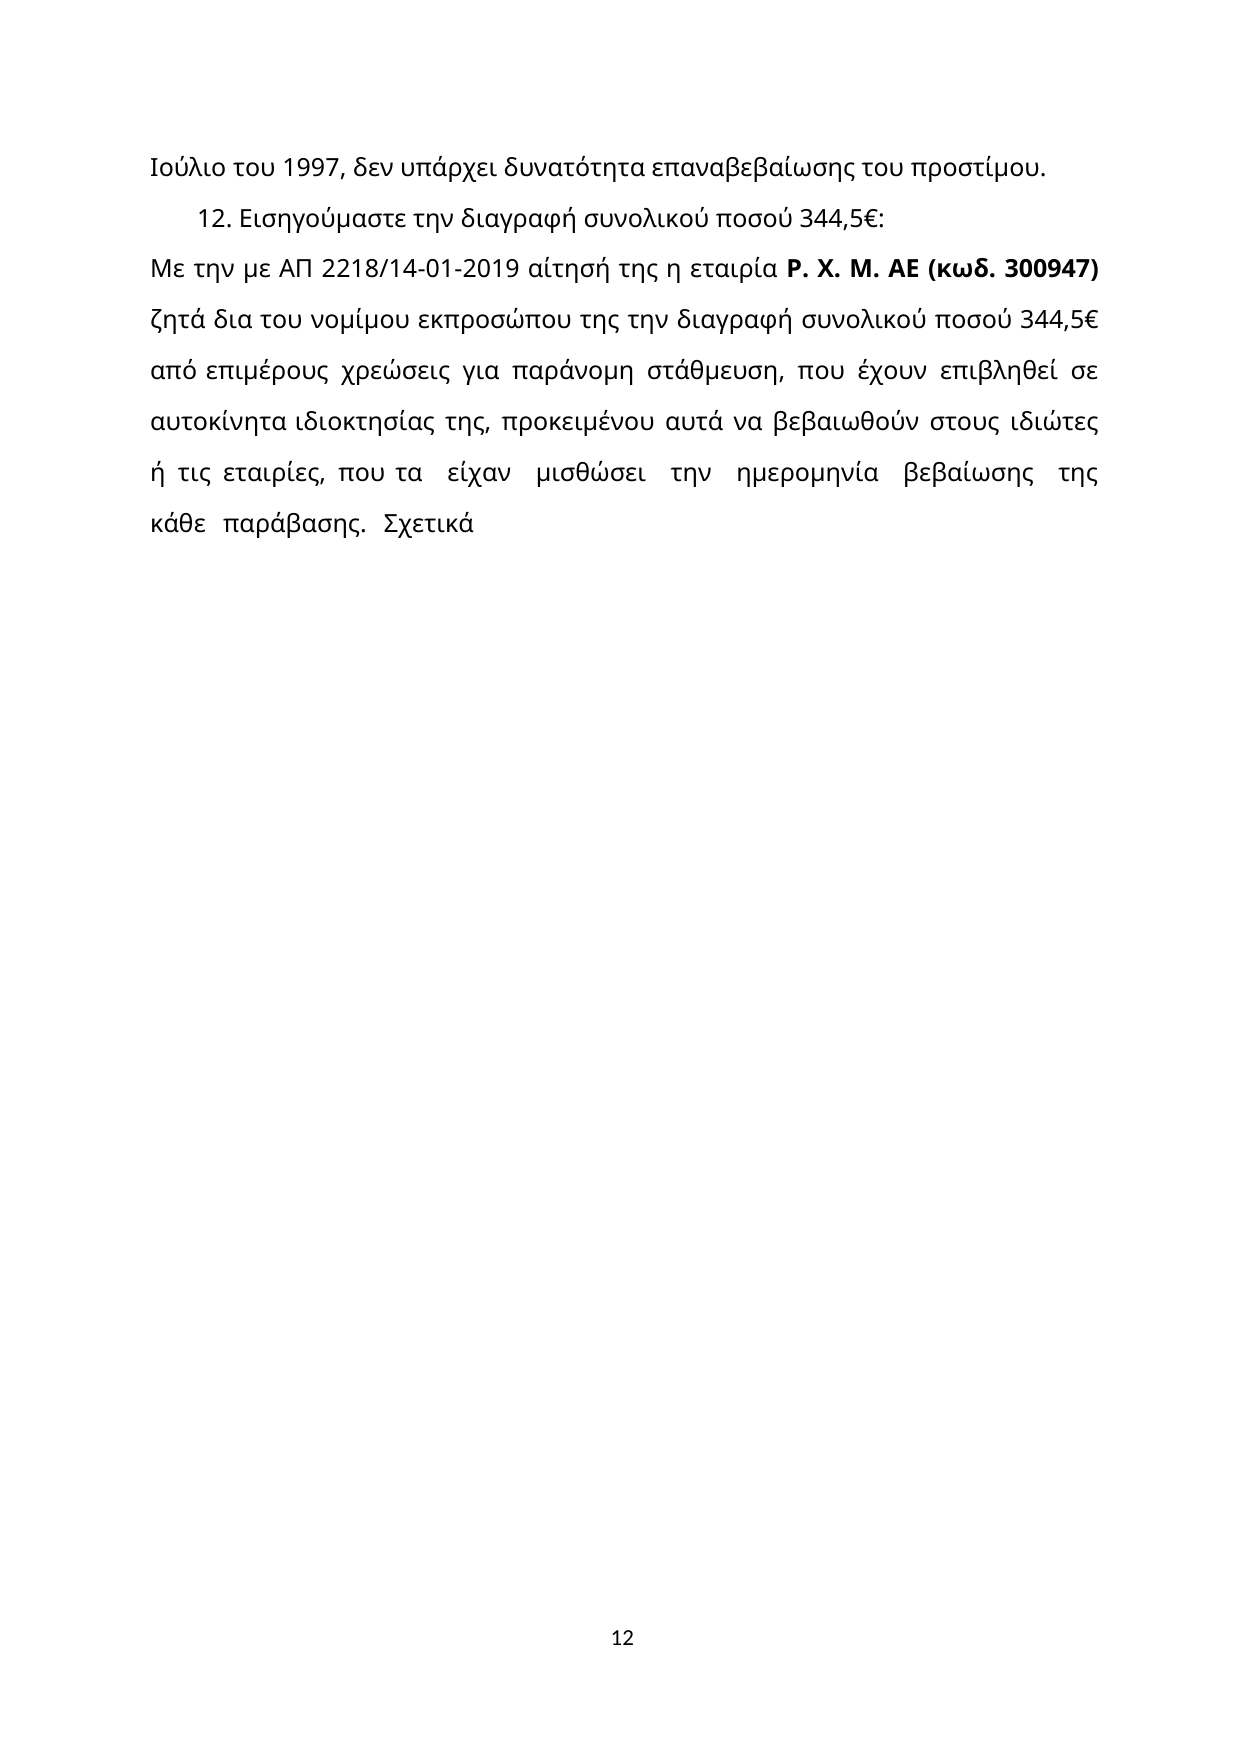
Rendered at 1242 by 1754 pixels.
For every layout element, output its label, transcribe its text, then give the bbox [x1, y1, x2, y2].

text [150, 150, 1098, 184]
text 12. Εισηγούμαστε την διαγραφή συνολικού ποσού 344,5€: [197, 201, 1106, 235]
text Με την με ΑΠ 2218/14-01-2019 αίτησή της η εταιρία P. Χ. Μ. ΑΕ (κωδ. 300947) ζητά δια του νομίμου εκπροσώπου της την διαγραφή συνολικού ποσού 344,5€ από επιμέρους χρεώσεις για παράνομη στάθμευση, που έχουν επιβληθεί σε αυτοκίνητα ιδιοκτησίας της, προκειμένου αυτά να βεβαιωθούν στους ιδιώτες ή τις εταιρίες, που τα είχαν μισθώσει την ημερομηνία βεβαίωσης της κάθε παράβασης. Σχετικά [150, 250, 1098, 539]
